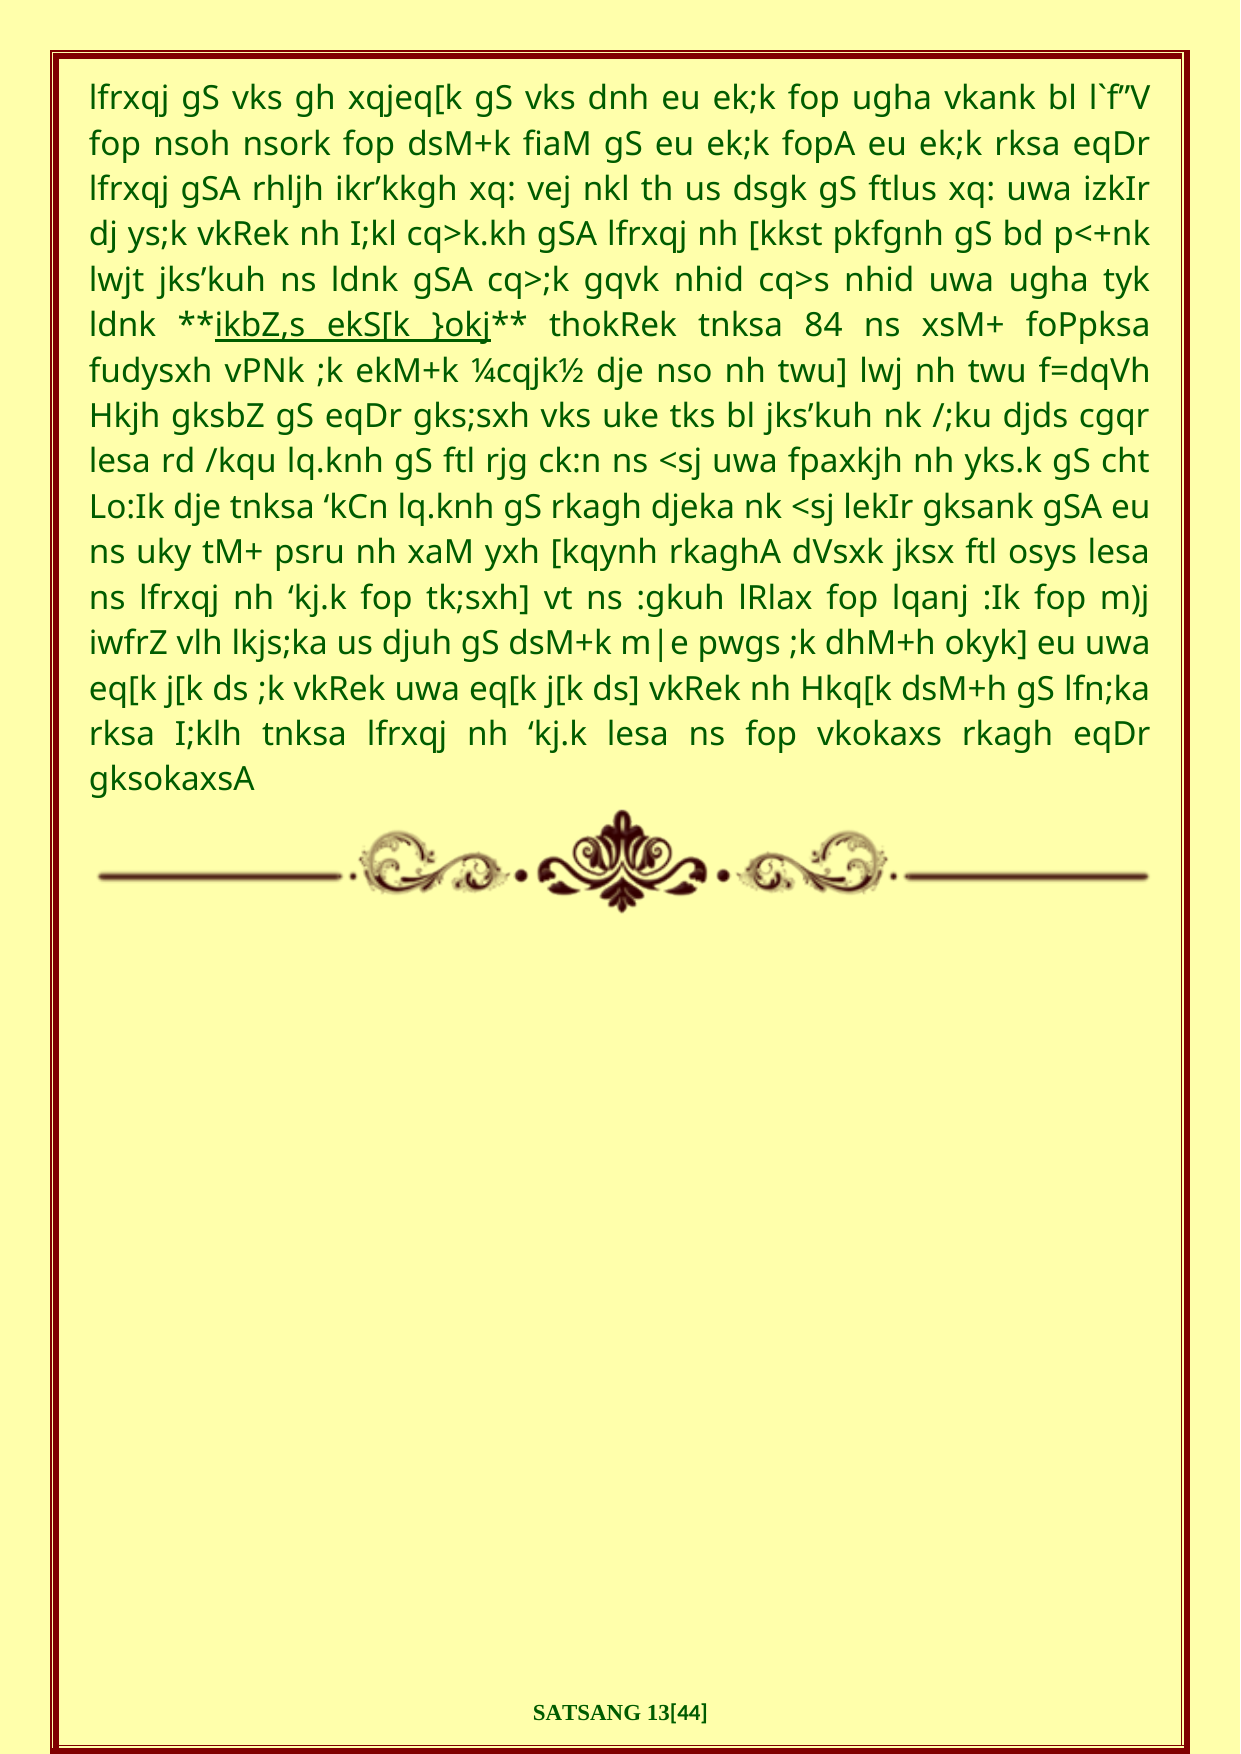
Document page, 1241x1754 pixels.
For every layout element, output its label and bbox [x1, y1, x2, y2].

text [89, 74, 1152, 801]
picture [88, 808, 1152, 918]
